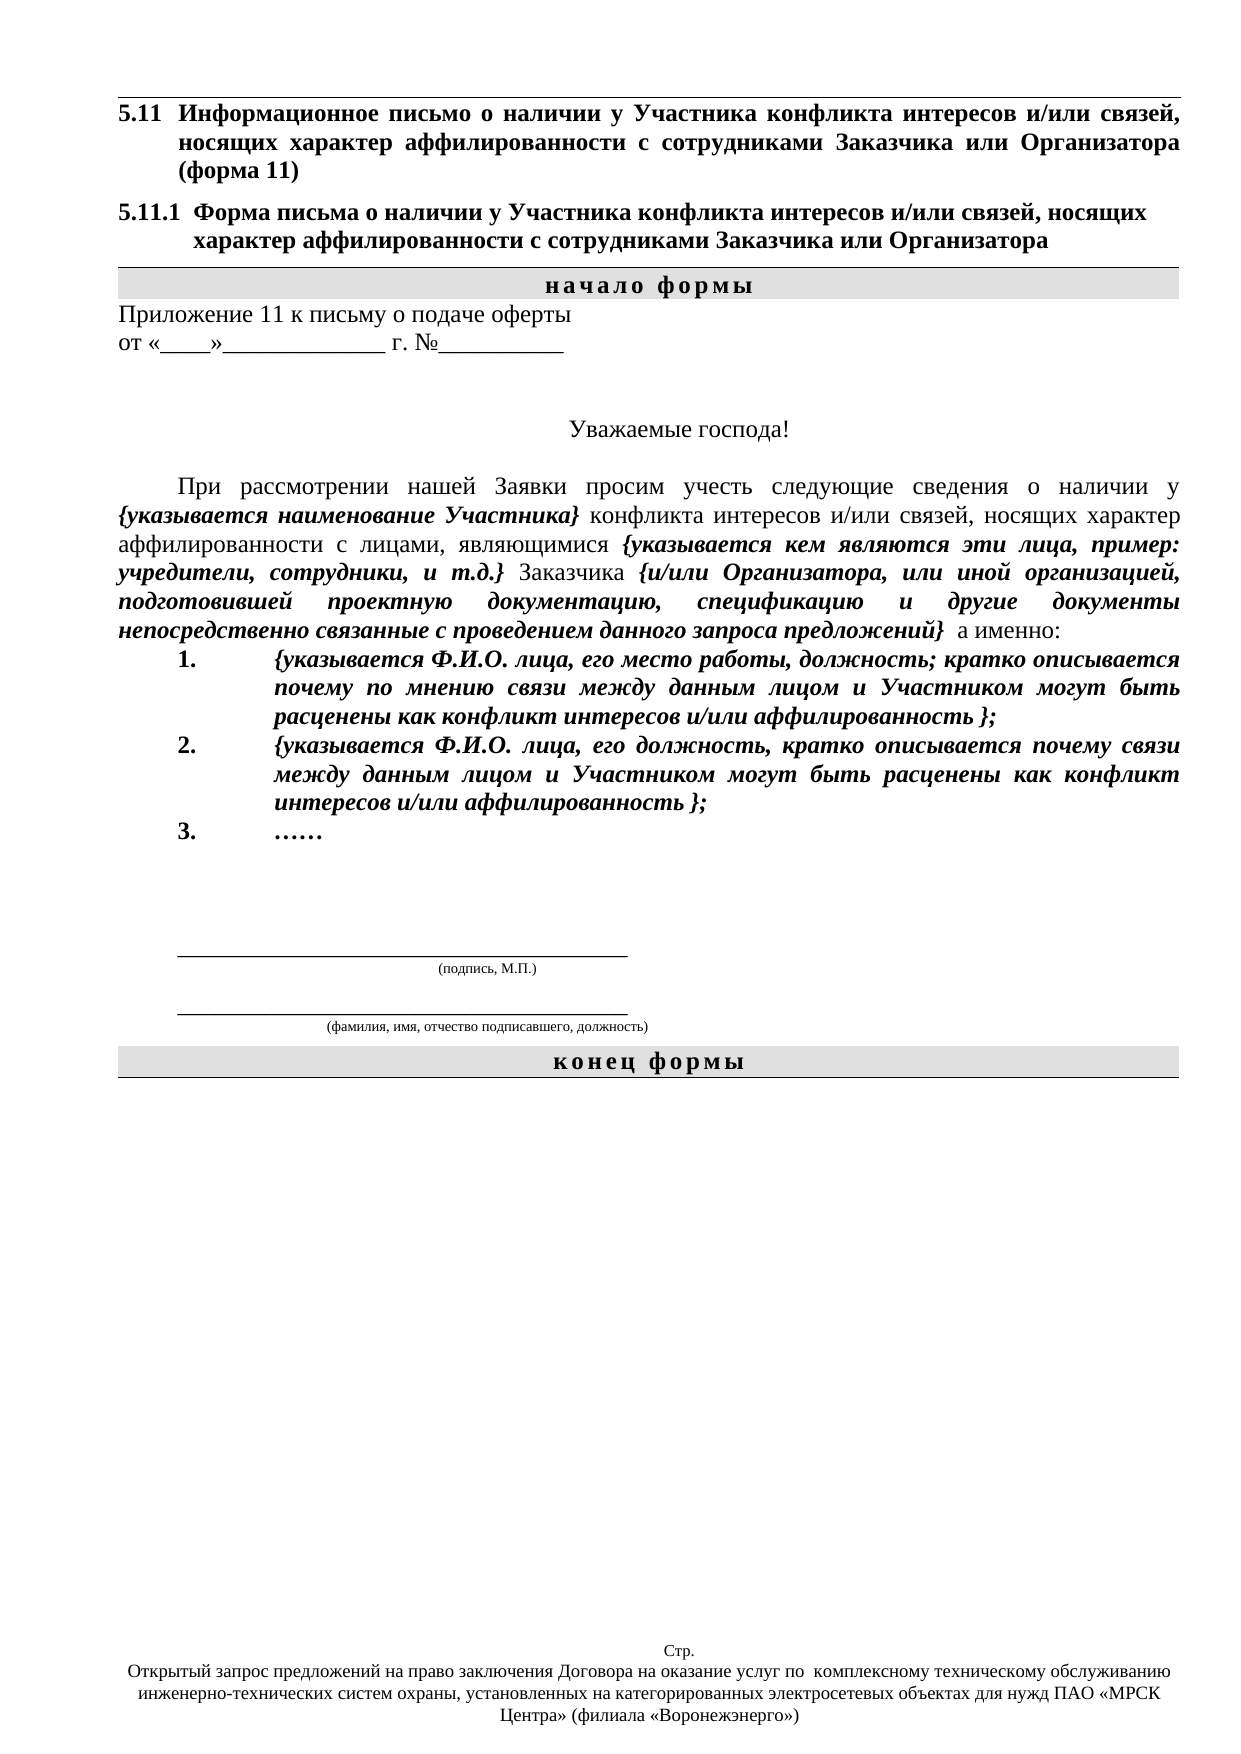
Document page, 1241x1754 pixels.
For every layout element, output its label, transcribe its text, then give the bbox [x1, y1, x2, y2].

text Приложение 11 к письму о подаче оферты от «____»_____________ г. №__________ [118, 299, 1181, 356]
text ____________________________________ [118, 931, 1181, 960]
list {указывается Ф.И.О. лица, его должность, кратко описывается почему связи между данным лицом и Участником могут быть расценены как конфликт интересов и/или аффилированность }; [177, 730, 1181, 816]
text ____________________________________ [118, 989, 1181, 1017]
text При рассмотрении нашей Заявки просим учесть следующие сведения о наличии у {указывается наименование Участника} конфликта интересов и/или связей, носящих характер аффилированности с лицами, являющимися {указывается кем являются эти лица, пример: учредители, сотрудники, и т.д.} Заказчика {и/или Организатора, или иной организацией, подготовившей проектную документацию, спецификацию и другие документы непосредственно связанные с проведением данного запроса предложений} а именно: [118, 471, 1181, 644]
list {указывается Ф.И.О. лица, его место работы, должность; кратко описывается почему по мнению связи между данным лицом и Участником могут быть расценены как конфликт интересов и/или аффилированность }; [177, 644, 1181, 730]
list …… [177, 816, 1181, 845]
subtitle Информационное письмо о наличии у Участника конфликта интересов и/или связей, носящих характер аффилированности с сотрудниками Заказчика или Организатора (форма 11) [118, 98, 1181, 184]
subtitle Форма письма о наличии у Участника конфликта интересов и/или связей, носящих характер аффилированности с сотрудниками Заказчика или Организатора [118, 197, 1181, 254]
text конец формы [118, 1046, 1179, 1077]
text (подпись, М.П.) [118, 960, 797, 989]
text начало формы [118, 268, 1179, 299]
text (фамилия, имя, отчество подписавшего, должность) [118, 1017, 797, 1046]
text Уважаемые господа! [118, 414, 1181, 442]
